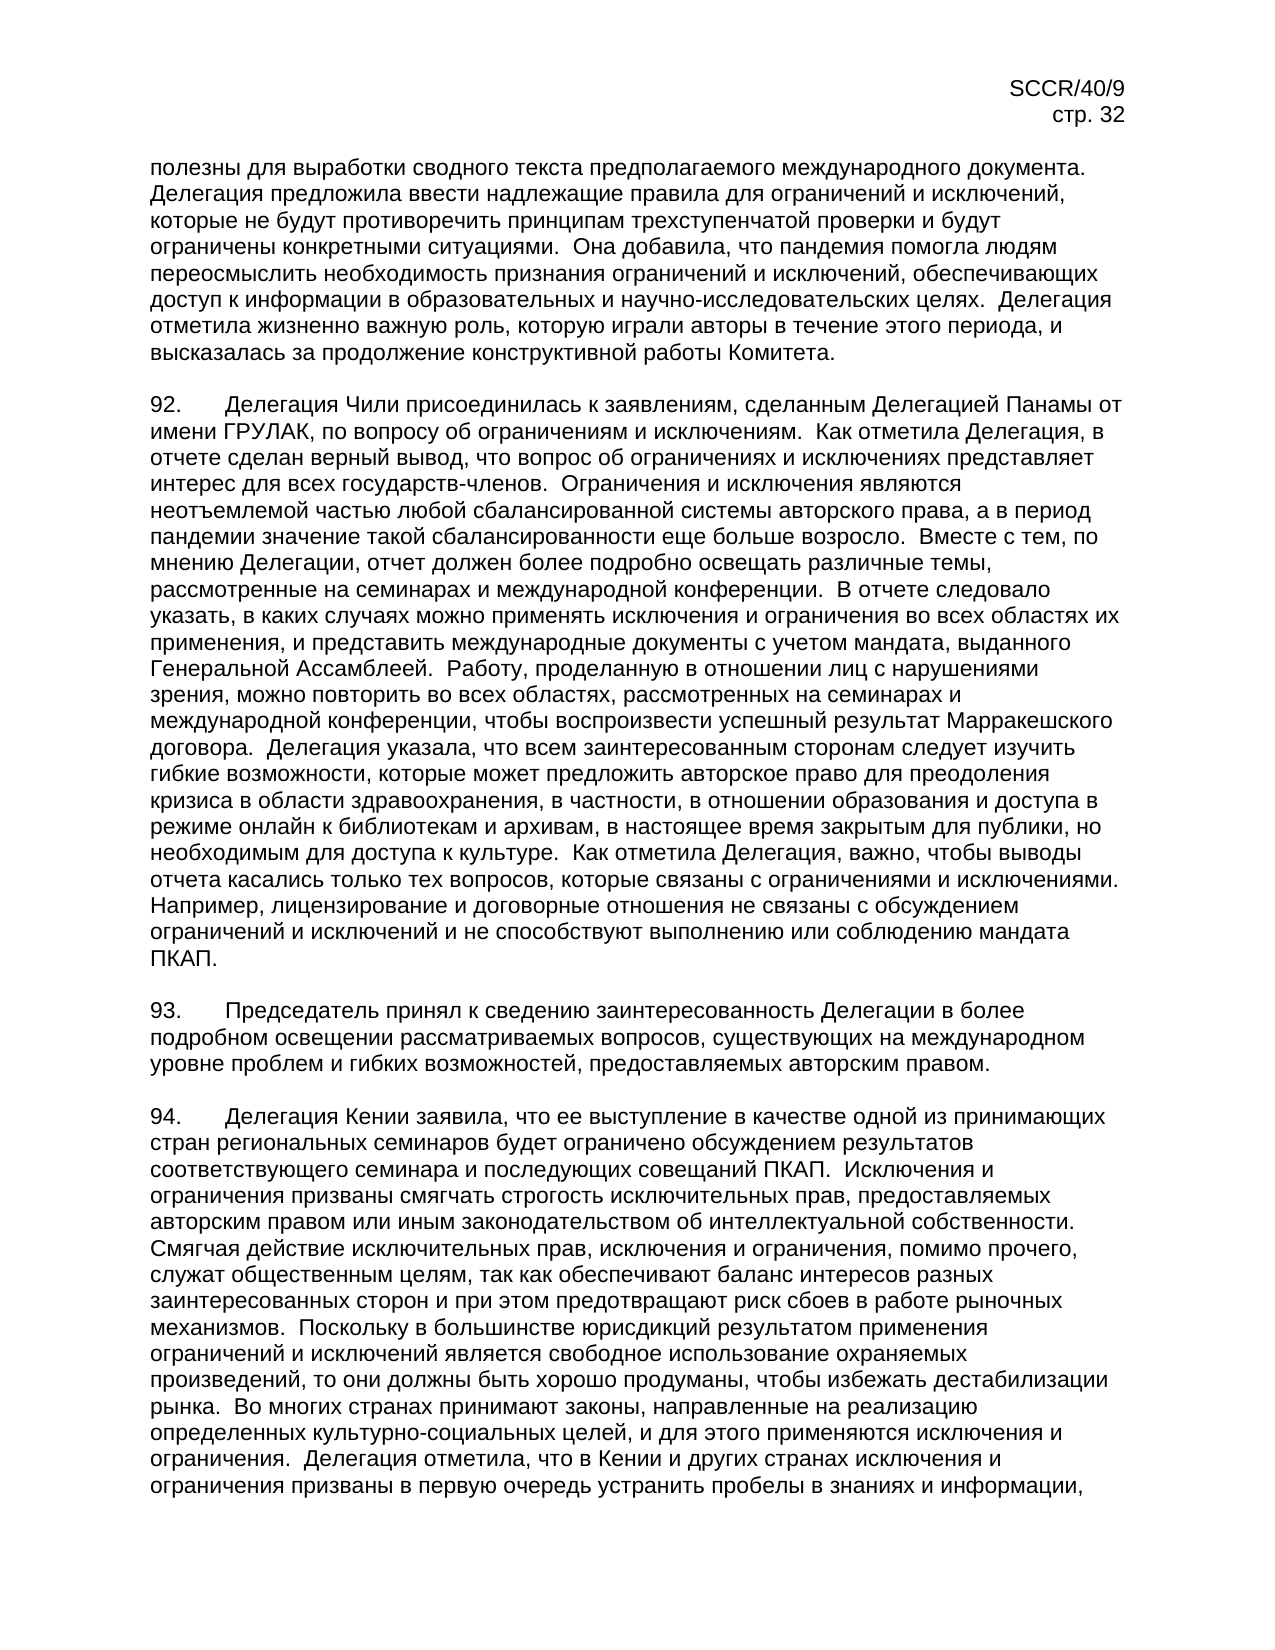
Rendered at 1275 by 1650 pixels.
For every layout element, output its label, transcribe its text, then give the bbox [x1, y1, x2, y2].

list Делегация Чили присоединилась к заявлениям, сделанным Делегацией Панамы от имени ГРУЛАК, по вопросу об ограничениям и исключениям. Как отметила Делегация, в отчете сделан верный вывод, что вопрос об ограничениях и исключениях представляет интерес для всех государств-членов. Ограничения и исключения являются неотъемлемой частью любой сбалансированной системы авторского права, а в период пандемии значение такой сбалансированности еще больше возросло. Вместе с тем, по мнению Делегации, отчет должен более подробно освещать различные темы, рассмотренные на семинарах и международной конференции. В отчете следовало указать, в каких случаях можно применять исключения и ограничения во всех областях их применения, и представить международные документы с учетом мандата, выданного Генеральной Ассамблеей. Работу, проделанную в отношении лиц с нарушениями зрения, можно повторить во всех областях, рассмотренных на семинарах и международной конференции, чтобы воспроизвести успешный результат Марракешского договора. Делегация указала, что всем заинтересованным сторонам следует изучить гибкие возможности, которые может предложить авторское право для преодоления кризиса в области здравоохранения, в частности, в отношении образования и доступа в режиме онлайн к библиотекам и архивам, в настоящее время закрытым для публики, но необходимым для доступа к культуре. Как отметила Делегация, важно, чтобы выводы отчета касались только тех вопросов, которые связаны с ограничениями и исключениями. Например, лицензирование и договорные отношения не связаны с обсуждением ограничений и исключений и не способствуют выполнению или соблюдению мандата ПКАП. [150, 391, 1125, 971]
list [150, 154, 1125, 365]
list Председатель принял к сведению заинтересованность Делегации в более подробном освещении рассматриваемых вопросов, существующих на международном уровне проблем и гибких возможностей, предоставляемых авторским правом. [150, 997, 1125, 1076]
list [150, 1103, 1125, 1498]
